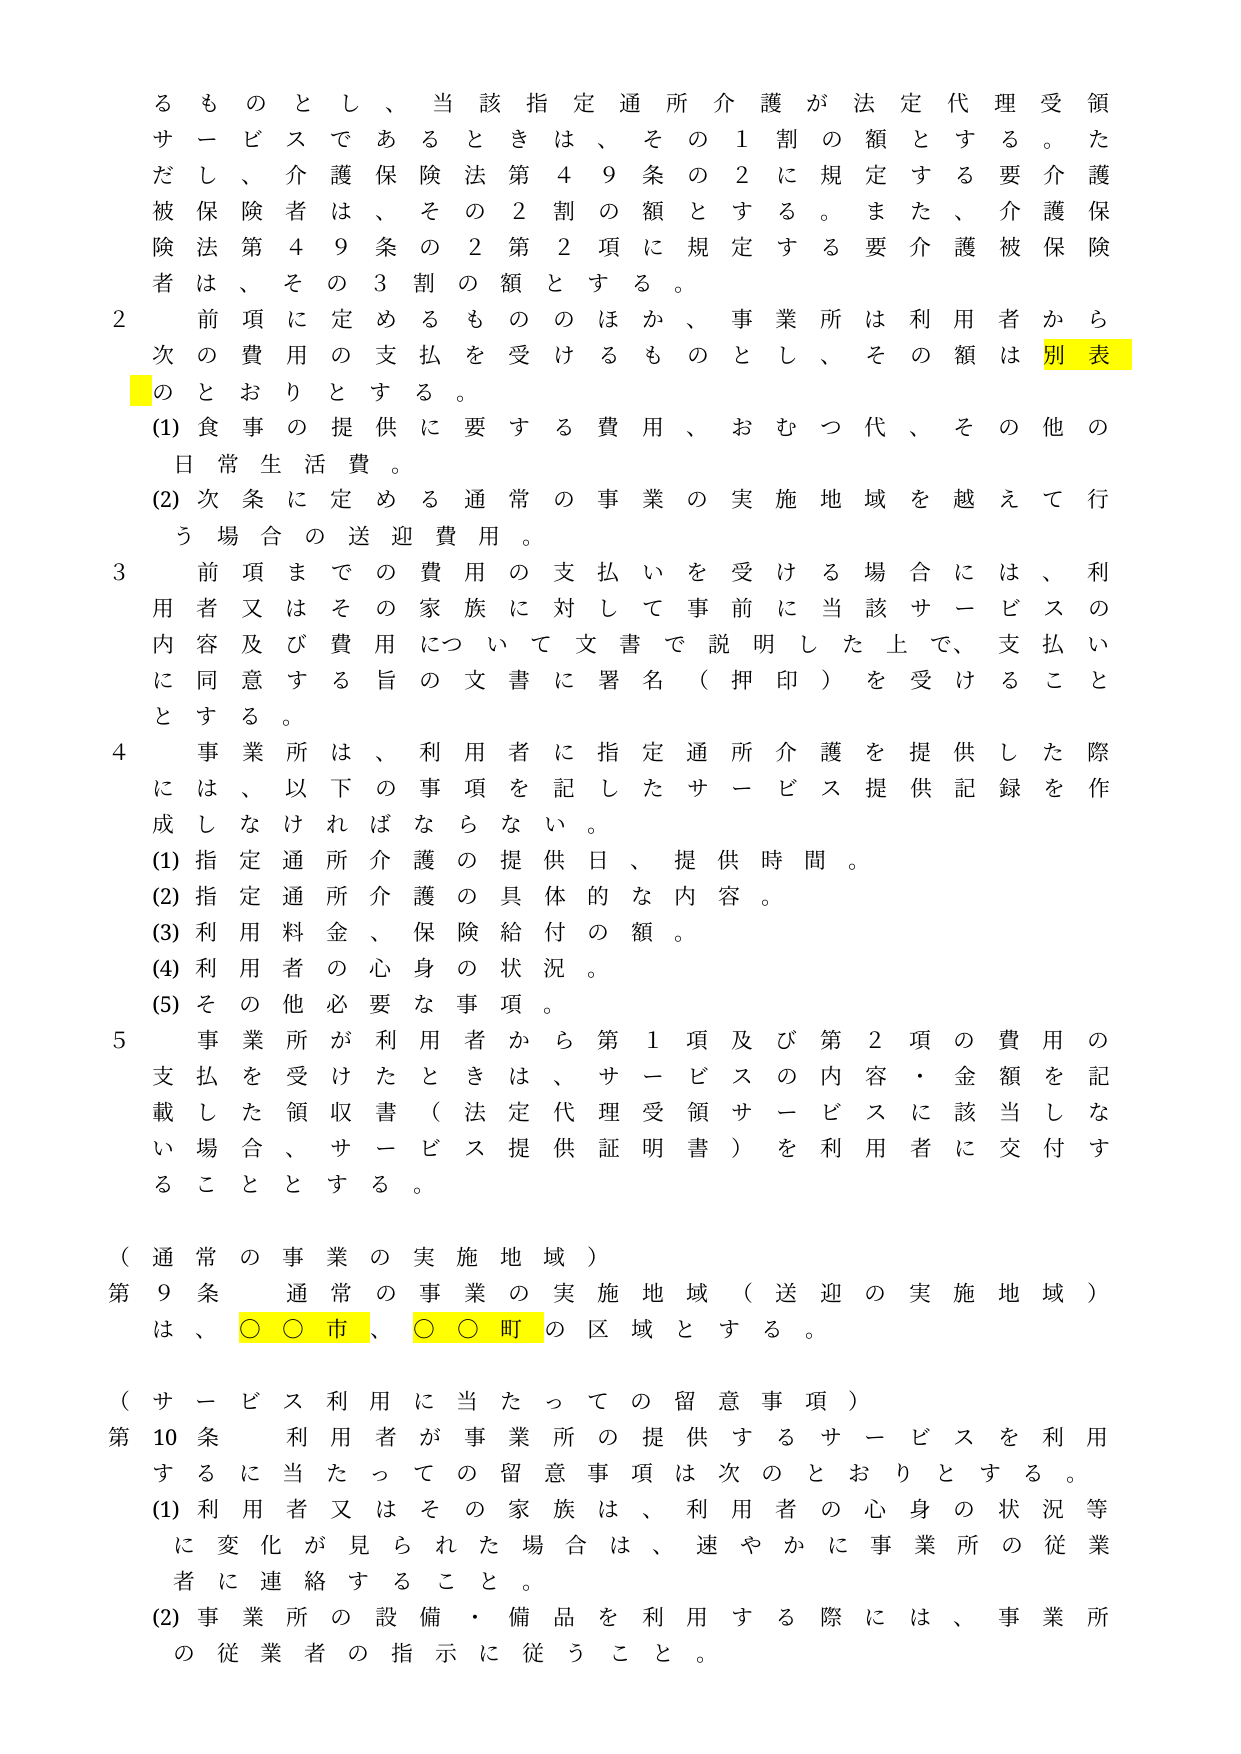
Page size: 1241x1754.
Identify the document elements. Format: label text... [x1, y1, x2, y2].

text ２ 前項に定めるもののほか、事業所は利用者から次の費用の支払を受けるものとし、その額は別表のとおりとする。 [108, 300, 1132, 408]
text ４ 事業所は、利用者に指定通所介護を提供した際には、以下の事項を記したサービス提供記録を作成しなければならない。 [108, 733, 1132, 841]
text (2) 事業所の設備・備品を利用する際には、事業所の従業者の指示に従うこと。 [130, 1598, 1132, 1670]
text (2) 指定通所介護の具体的な内容。 [130, 877, 1132, 913]
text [108, 84, 1132, 300]
text (3) 利用料金、保険給付の額。 [130, 913, 1132, 949]
text (1) 指定通所介護の提供日、提供時間。 [130, 841, 1132, 877]
text (2) 次条に定める通常の事業の実施地域を越えて行う場合の送迎費用。 [130, 481, 1132, 553]
text ３ 前項までの費用の支払いを受ける場合には、利用者又はその家族に対して事前に当該サービスの内容及び費用について文書で説明した上で、支払いに同意する旨の文書に署名（押印）を受けることとする。 [108, 553, 1132, 733]
text (4) 利用者の心身の状況。 [130, 949, 1132, 985]
text 第10条 利用者が事業所の提供するサービスを利用するに当たっての留意事項は次のとおりとする。 [108, 1418, 1132, 1490]
text (5) その他必要な事項。 [130, 985, 1132, 1021]
text 第９条 通常の事業の実施地域（送迎の実施地域）は、○○市、○○町の区域とする。 [108, 1273, 1132, 1346]
text （サービス利用に当たっての留意事項） [108, 1382, 1132, 1418]
text （通常の事業の実施地域） [108, 1237, 1132, 1273]
text (1) 食事の提供に要する費用、おむつ代、その他の日常生活費。 [130, 408, 1132, 481]
text (1) 利用者又はその家族は、利用者の心身の状況等に変化が見られた場合は、速やかに事業所の従業者に連絡すること。 [130, 1490, 1132, 1598]
text ５ 事業所が利用者から第１項及び第２項の費用の支払を受けたときは、サービスの内容・金額を記載した領収書（法定代理受領サービスに該当しない場合、サービス提供証明書）を利用者に交付することとする。 [108, 1021, 1132, 1201]
